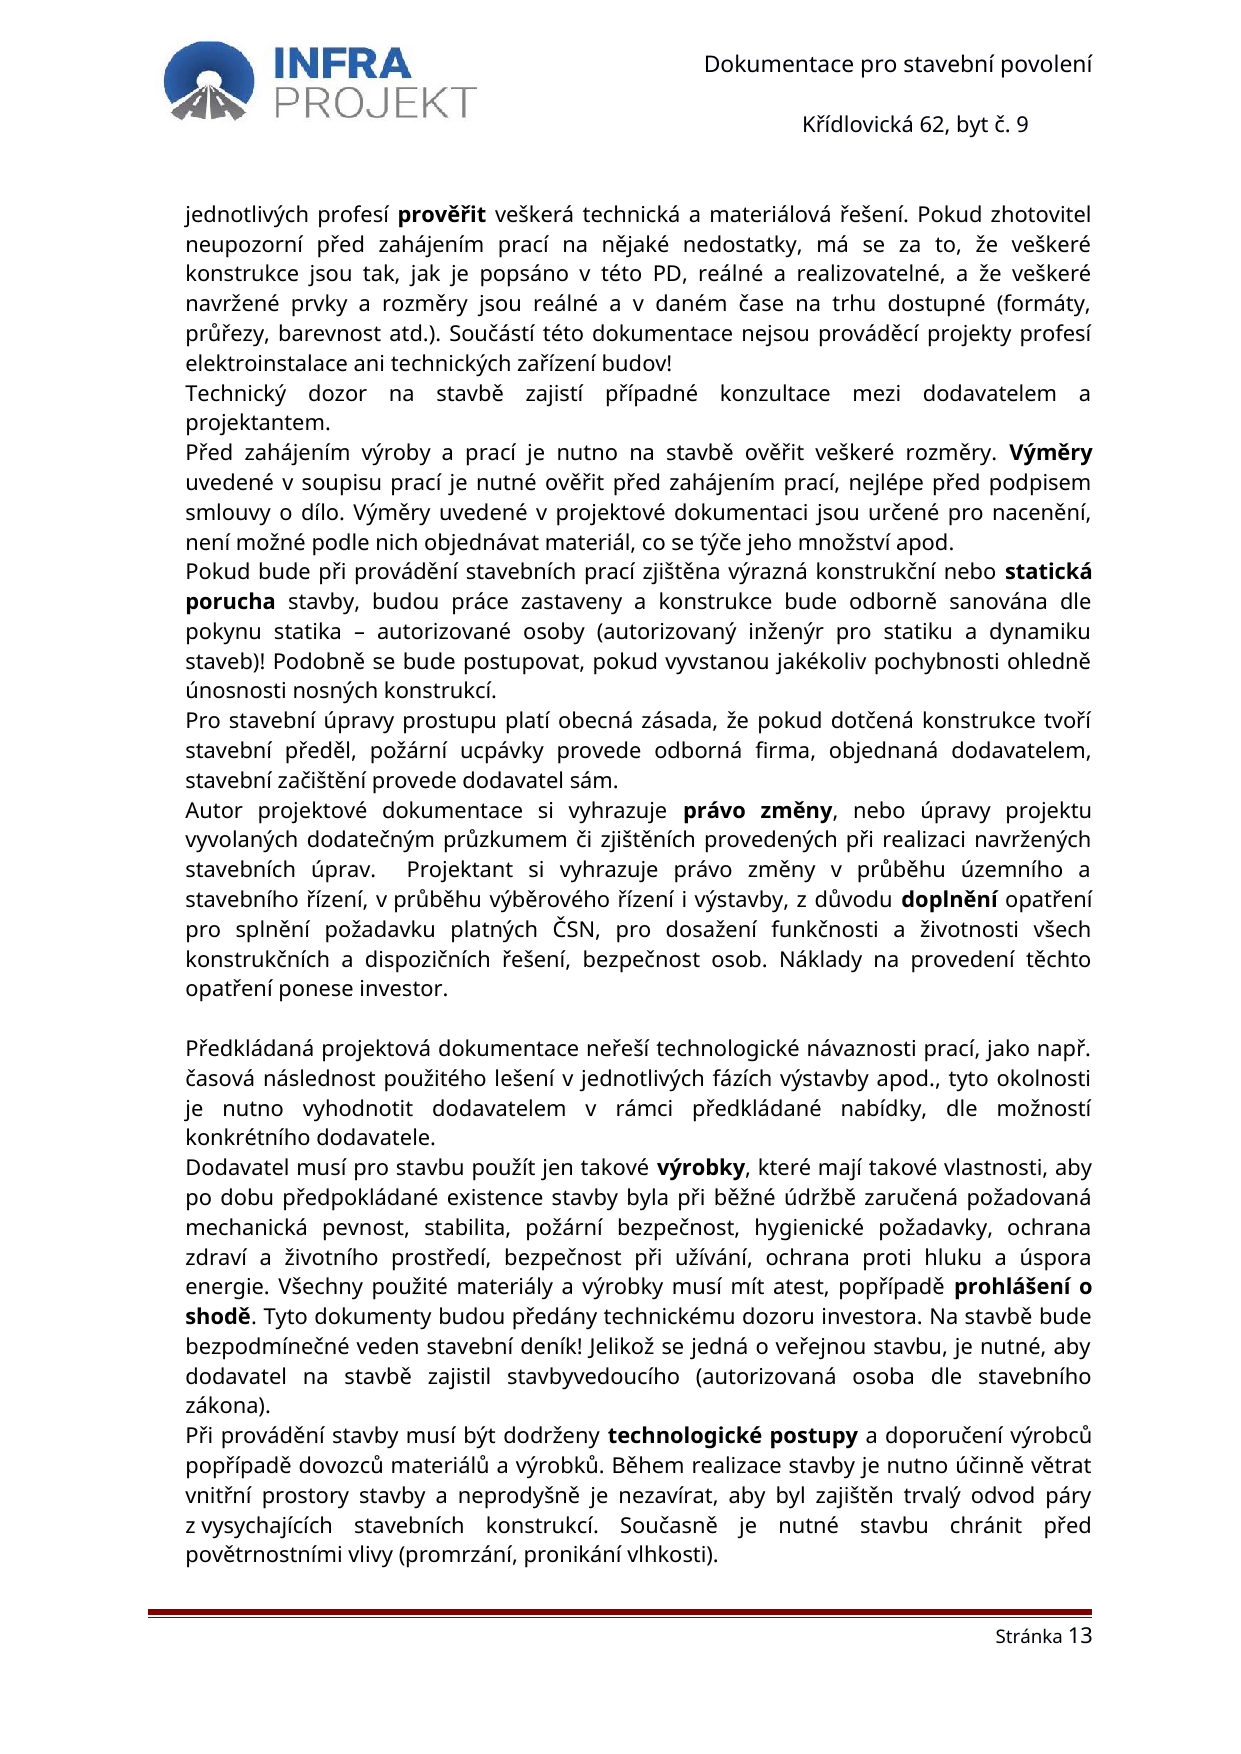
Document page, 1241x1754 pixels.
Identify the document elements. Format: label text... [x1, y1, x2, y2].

text Pro stavební úpravy prostupu platí obecná zásada, že pokud dotčená konstrukce tvoří stavební předěl, požární ucpávky provede odborná firma, objednaná dodavatelem, stavební začištění provede dodavatel sám. [185, 705, 1092, 795]
text Pokud bude při provádění stavebních prací zjištěna výrazná konstrukční nebo statická porucha stavby, budou práce zastaveny a konstrukce bude odborně sanována dle pokynu statika – autorizované osoby (autorizovaný inženýr pro statiku a dynamiku staveb)! Podobně se bude postupovat, pokud vyvstanou jakékoliv pochybnosti ohledně únosnosti nosných konstrukcí. [185, 556, 1092, 705]
text Při provádění stavby musí být dodrženy technologické postupy a doporučení výrobců popřípadě dovozců materiálů a výrobků. Během realizace stavby je nutno účinně větrat vnitřní prostory stavby a neprodyšně je nezavírat, aby byl zajištěn trvalý odvod páry z vysychajících stavebních konstrukcí. Současně je nutné stavbu chránit před povětrnostními vlivy (promrzání, pronikání vlhkosti). [185, 1420, 1092, 1569]
text Dodavatel musí pro stavbu použít jen takové výrobky, které mají takové vlastnosti, aby po dobu předpokládané existence stavby byla při běžné údržbě zaručená požadovaná mechanická pevnost, stabilita, požární bezpečnost, hygienické požadavky, ochrana zdraví a životního prostředí, bezpečnost při užívání, ochrana proti hluku a úspora energie. Všechny použité materiály a výrobky musí mít atest, popřípadě prohlášení o shodě. Tyto dokumenty budou předány technickému dozoru investora. Na stavbě bude bezpodmínečné veden stavební deník! Jelikož se jedná o veřejnou stavbu, je nutné, aby dodavatel na stavbě zajistil stavbyvedoucího (autorizovaná osoba dle stavebního zákona). [185, 1152, 1092, 1420]
text Technický dozor na stavbě zajistí případné konzultace mezi dodavatelem a projektantem. [185, 378, 1092, 437]
text Předkládaná projektová dokumentace neřeší technologické návaznosti prací, jako např. časová následnost použitého lešení v jednotlivých fázích výstavby apod., tyto okolnosti je nutno vyhodnotit dodavatelem v rámci předkládané nabídky, dle možností konkrétního dodavatele. [185, 1033, 1092, 1152]
text Autor projektové dokumentace si vyhrazuje právo změny, nebo úpravy projektu vyvolaných dodatečným průzkumem či zjištěních provedených při realizaci navržených stavebních úprav. Projektant si vyhrazuje právo změny v průběhu územního a stavebního řízení, v průběhu výběrového řízení i výstavby, z důvodu doplnění opatření pro splnění požadavku platných ČSN, pro dosažení funkčnosti a životnosti všech konstrukčních a dispozičních řešení, bezpečnost osob. Náklady na provedení těchto opatření ponese investor. [185, 795, 1092, 1003]
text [185, 199, 1092, 378]
text Před zahájením výroby a prací je nutno na stavbě ověřit veškeré rozměry. Výměry uvedené v soupisu prací je nutné ověřit před zahájením prací, nejlépe před podpisem smlouvy o dílo. Výměry uvedené v projektové dokumentaci jsou určené pro nacenění, není možné podle nich objednávat materiál, co se týče jeho množství apod. [185, 437, 1092, 556]
